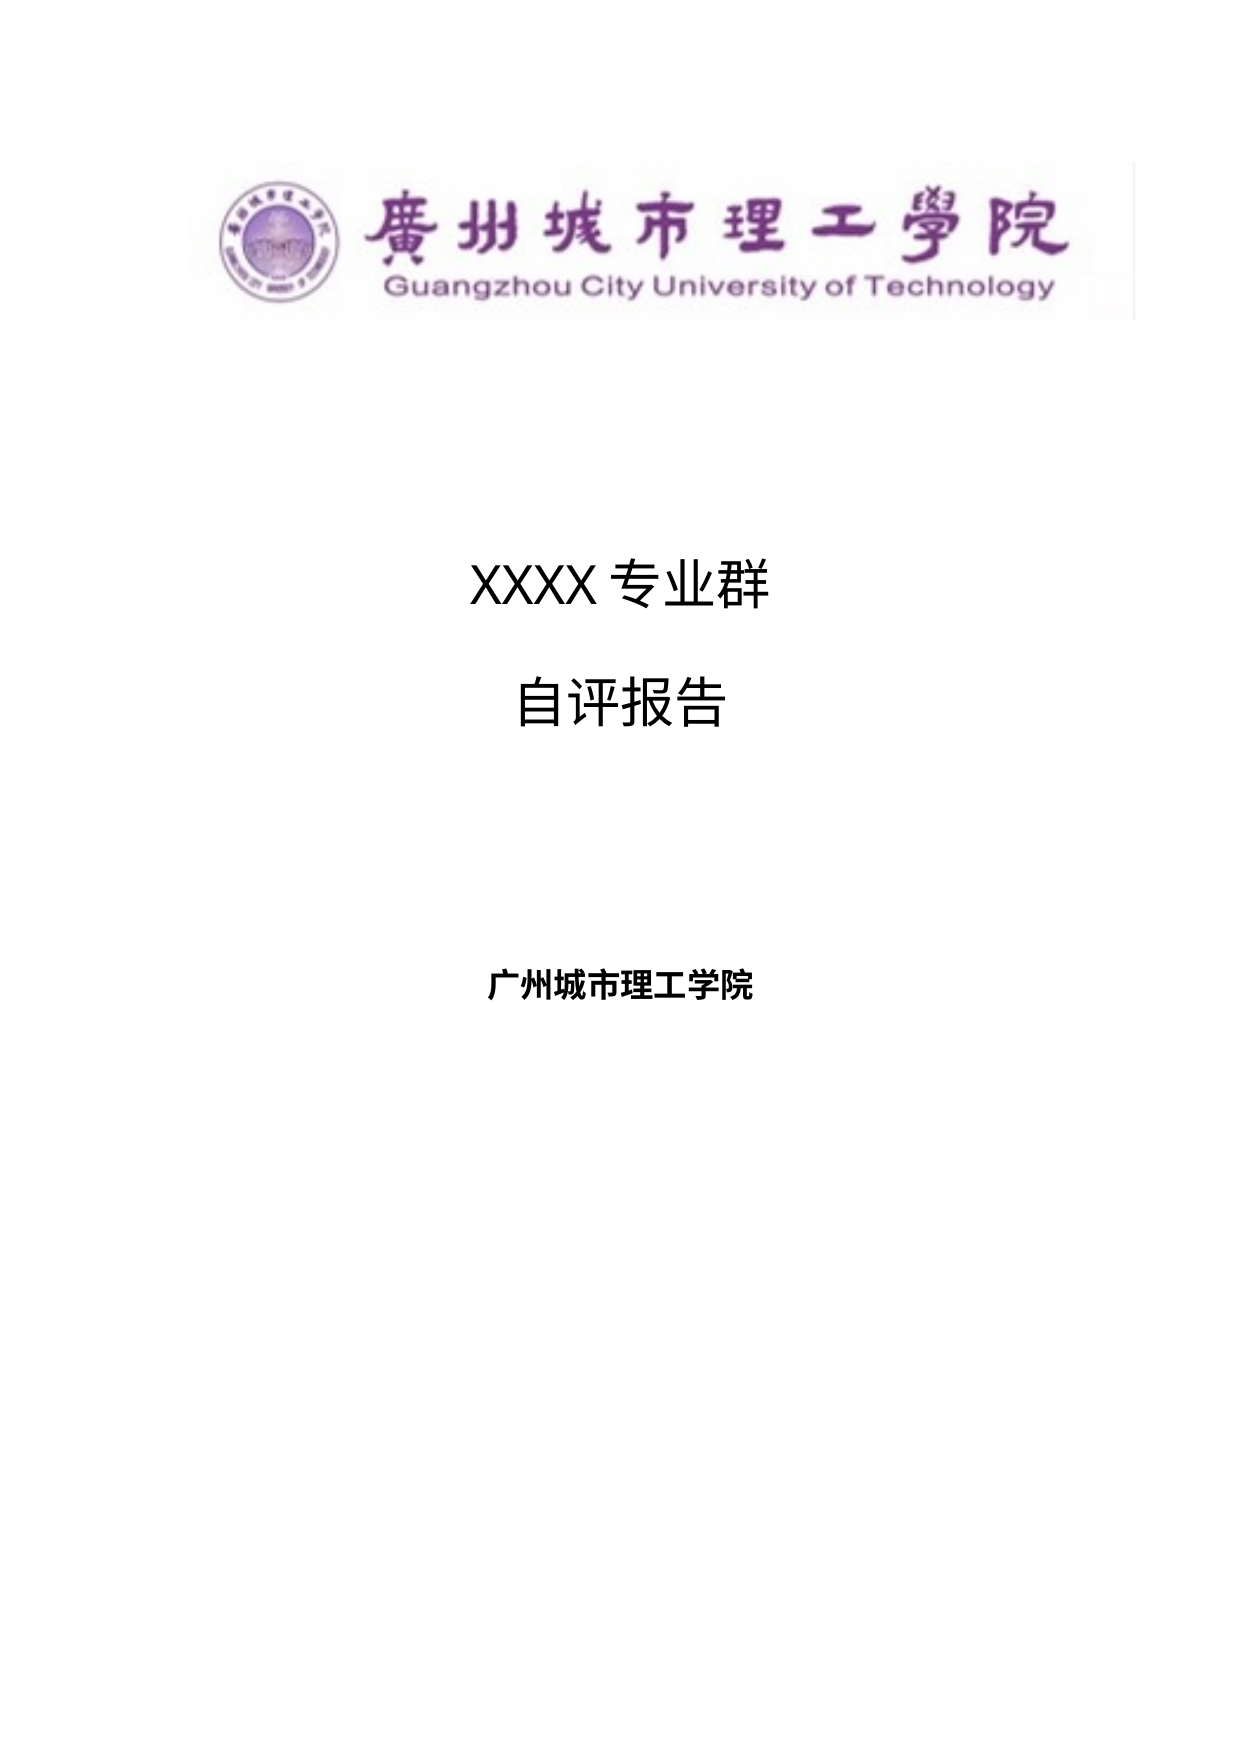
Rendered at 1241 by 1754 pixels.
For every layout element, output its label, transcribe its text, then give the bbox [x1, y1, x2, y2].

text 广州城市理工学院 [187, 950, 1053, 1015]
text XXXX专业群 [188, 542, 1053, 620]
picture [187, 162, 1136, 320]
text 自评报告 [188, 659, 1053, 738]
